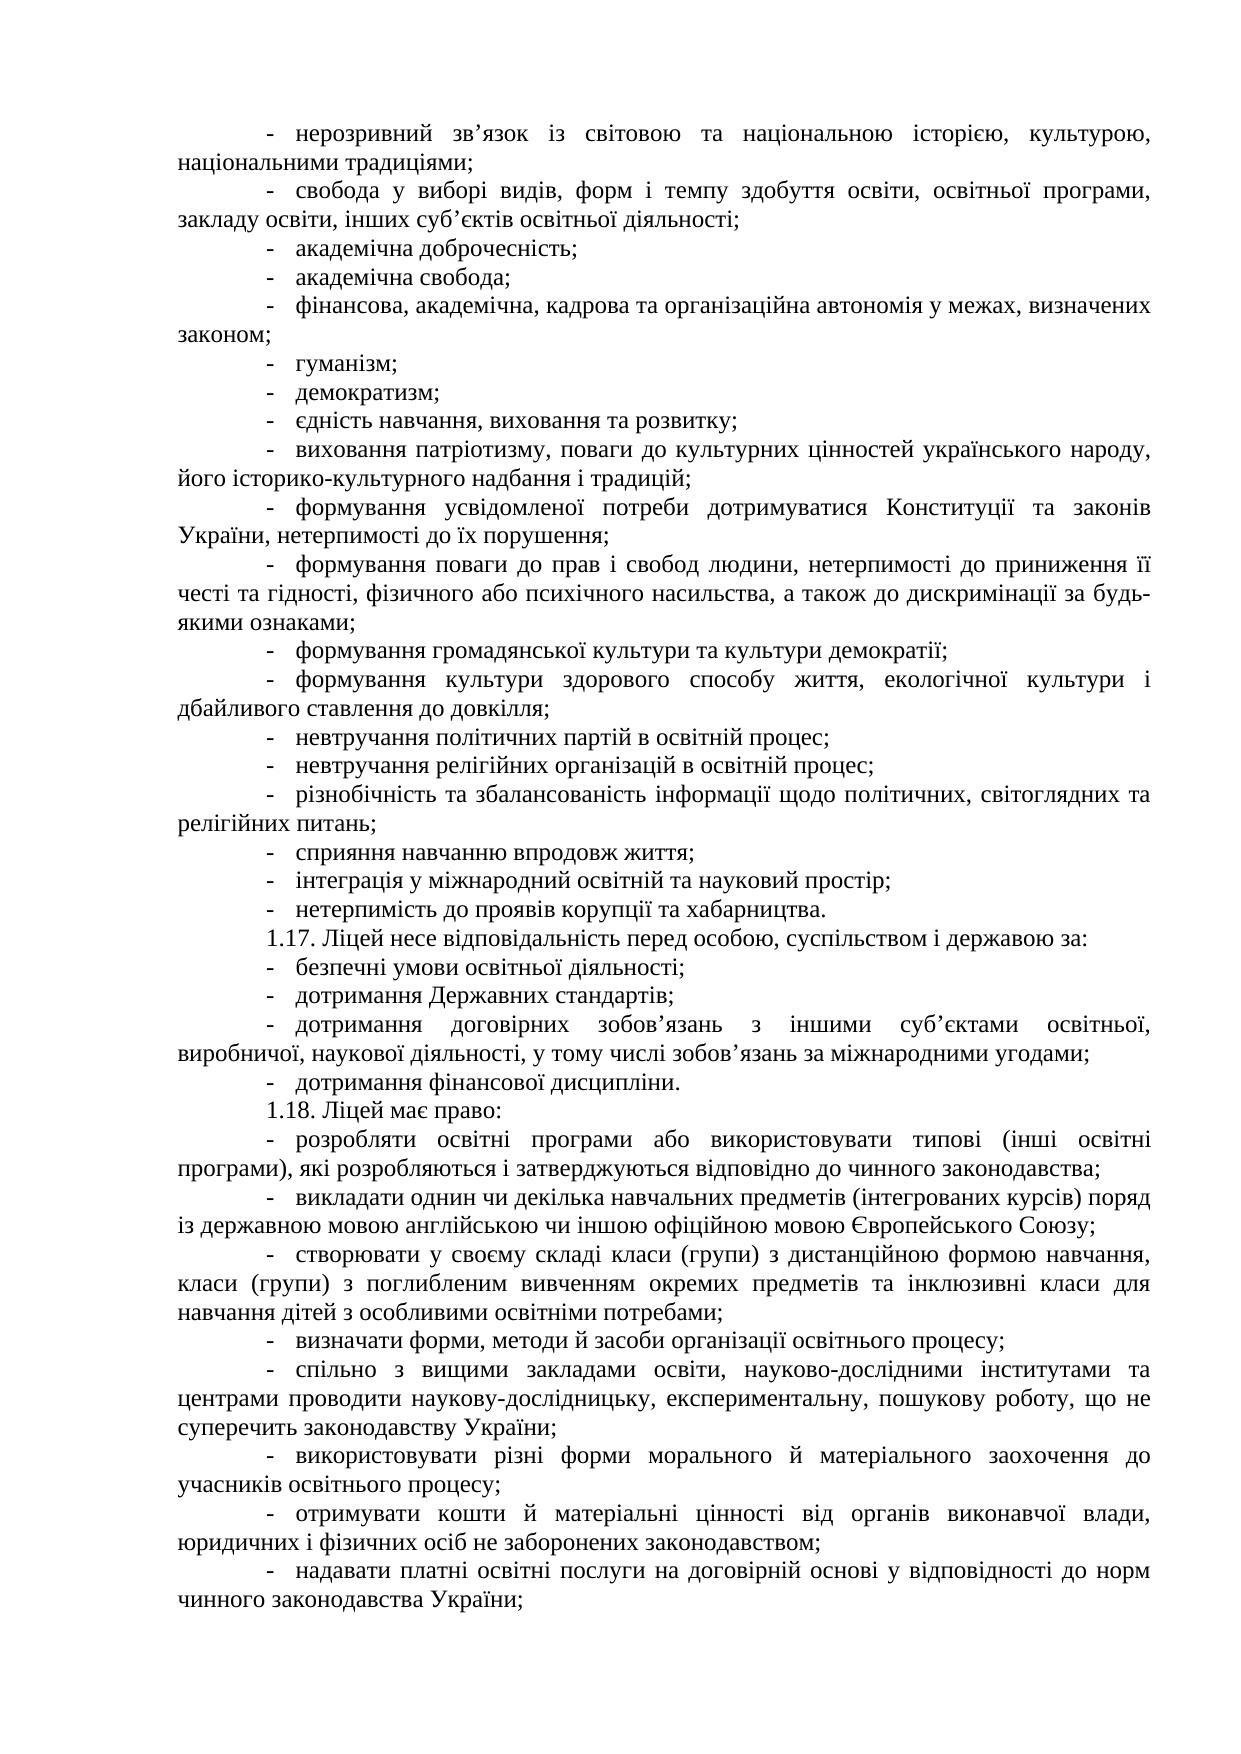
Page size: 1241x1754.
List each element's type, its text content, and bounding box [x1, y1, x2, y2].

text 1.18. Ліцей має право: [177, 1096, 1152, 1124]
list свобода у виборі видів, форм і темпу здобуття освіти, освітньої програми, закладу освіти, інших суб’єктів освітньої діяльності; [177, 176, 1152, 233]
list академічна свобода; [177, 262, 1152, 291]
list гуманізм; [177, 348, 1152, 377]
list виховання патріотизму, поваги до культурних цінностей українського народу, його історико-культурного надбання і традицій; [177, 434, 1152, 492]
list формування поваги до прав і свобод людини, нетерпимості до приниження її честі та гідності, фізичного або психічного насильства, а також до дискримінації за будь-якими ознаками; [177, 549, 1152, 636]
list невтручання релігійних організацій в освітній процес; [177, 751, 1152, 779]
list інтеграція у міжнародний освітній та науковий простір; [177, 866, 1152, 894]
list дотримання договірних зобов’язань з іншими суб’єктами освітньої, виробничої, наукової діяльності, у тому числі зобов’язань за міжнародними угодами; [177, 1009, 1152, 1067]
list визначати форми, методи й засоби організації освітнього процесу; [177, 1326, 1152, 1354]
list академічна доброчесність; [177, 233, 1152, 262]
list формування усвідомленої потреби дотримуватися Конституції та законів України, нетерпимості до їх порушення; [177, 492, 1152, 549]
list надавати платні освітні послуги на договірній основі у відповідності до норм чинного законодавства України; [177, 1556, 1152, 1613]
list фінансова, академічна, кадрова та організаційна автономія у межах, визначених законом; [177, 291, 1152, 348]
list демократизм; [177, 377, 1152, 406]
text 1.17. Ліцей несе відповідальність перед особою, суспільством і державою за: [177, 923, 1152, 952]
list викладати однин чи декілька навчальних предметів (інтегрованих курсів) поряд із державною мовою англійською чи іншою офіційною мовою Європейського Союзу; [177, 1182, 1152, 1239]
list різнобічність та збалансованість інформації щодо політичних, світоглядних та релігійних питань; [177, 779, 1152, 837]
list безпечні умови освітньої діяльності; [177, 952, 1152, 981]
list сприяння навчанню впродовж життя; [177, 837, 1152, 866]
list нетерпимість до проявів корупції та хабарництва. [177, 894, 1152, 923]
list розробляти освітні програми або використовувати типові (інші освітні програми), які розробляються і затверджуються відповідно до чинного законодавства; [177, 1124, 1152, 1182]
list формування громадянської культури та культури демократії; [177, 636, 1152, 664]
list дотримання фінансової дисципліни. [177, 1067, 1152, 1096]
list створювати у своєму складі класи (групи) з дистанційною формою навчання, класи (групи) з поглибленим вивченням окремих предметів та інклюзивні класи для навчання дітей з особливими освітніми потребами; [177, 1239, 1152, 1326]
list використовувати різні форми морального й матеріального заохочення до учасників освітнього процесу; [177, 1441, 1152, 1498]
list отримувати кошти й матеріальні цінності від органів виконавчої влади, юридичних і фізичних осіб не заборонених законодавством; [177, 1498, 1152, 1556]
list дотримання Державних стандартів; [177, 981, 1152, 1009]
list невтручання політичних партій в освітній процес; [177, 722, 1152, 751]
list єдність навчання, виховання та розвитку; [177, 406, 1152, 434]
list нерозривний зв’язок із світовою та національною історією, культурою, національними традиціями; [177, 118, 1152, 176]
list формування культури здорового способу життя, екологічної культури і дбайливого ставлення до довкілля; [177, 664, 1152, 722]
list спільно з вищими закладами освіти, науково-дослідними інститутами та центрами проводити наукову-дослідницьку, експериментальну, пошукову роботу, що не суперечить законодавству України; [177, 1354, 1152, 1441]
